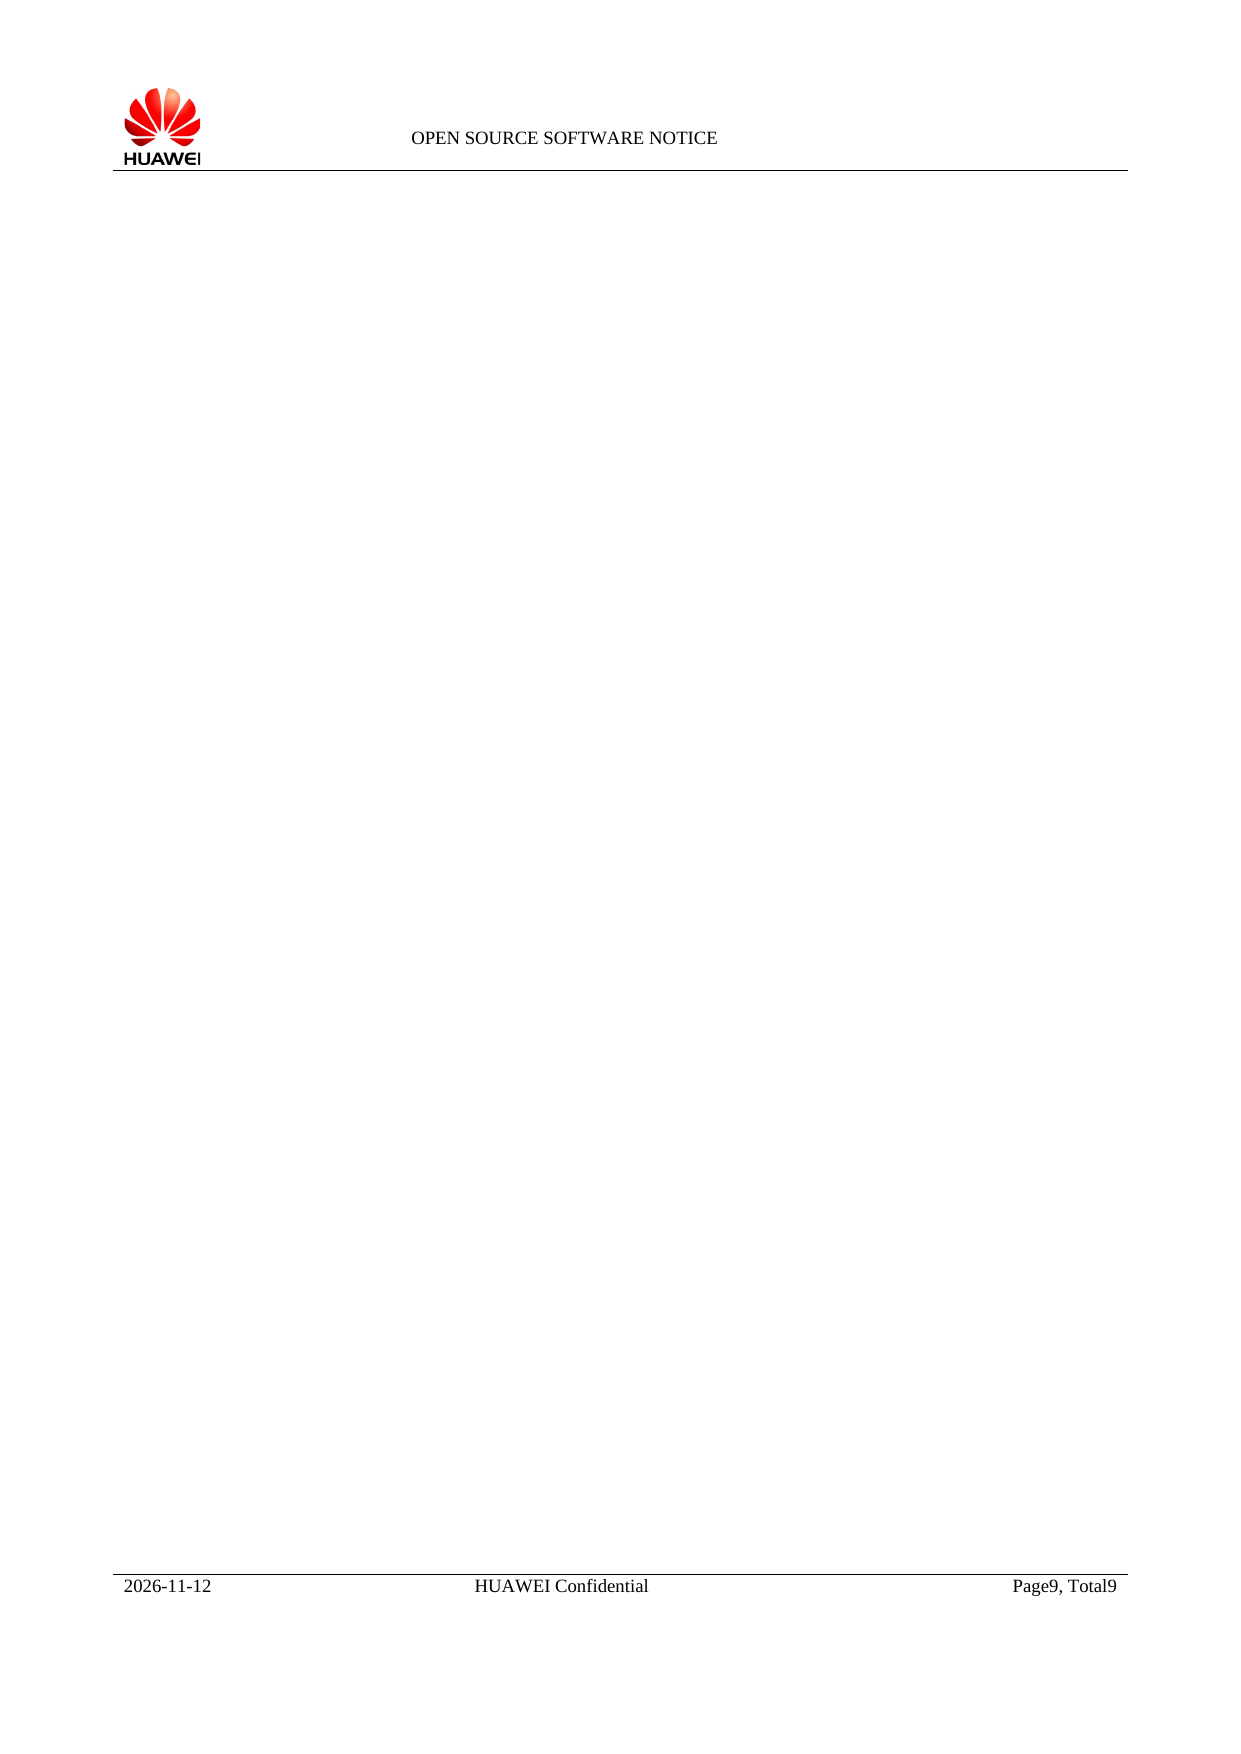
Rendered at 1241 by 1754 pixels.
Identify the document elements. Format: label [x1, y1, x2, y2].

picture [124, 88, 201, 165]
